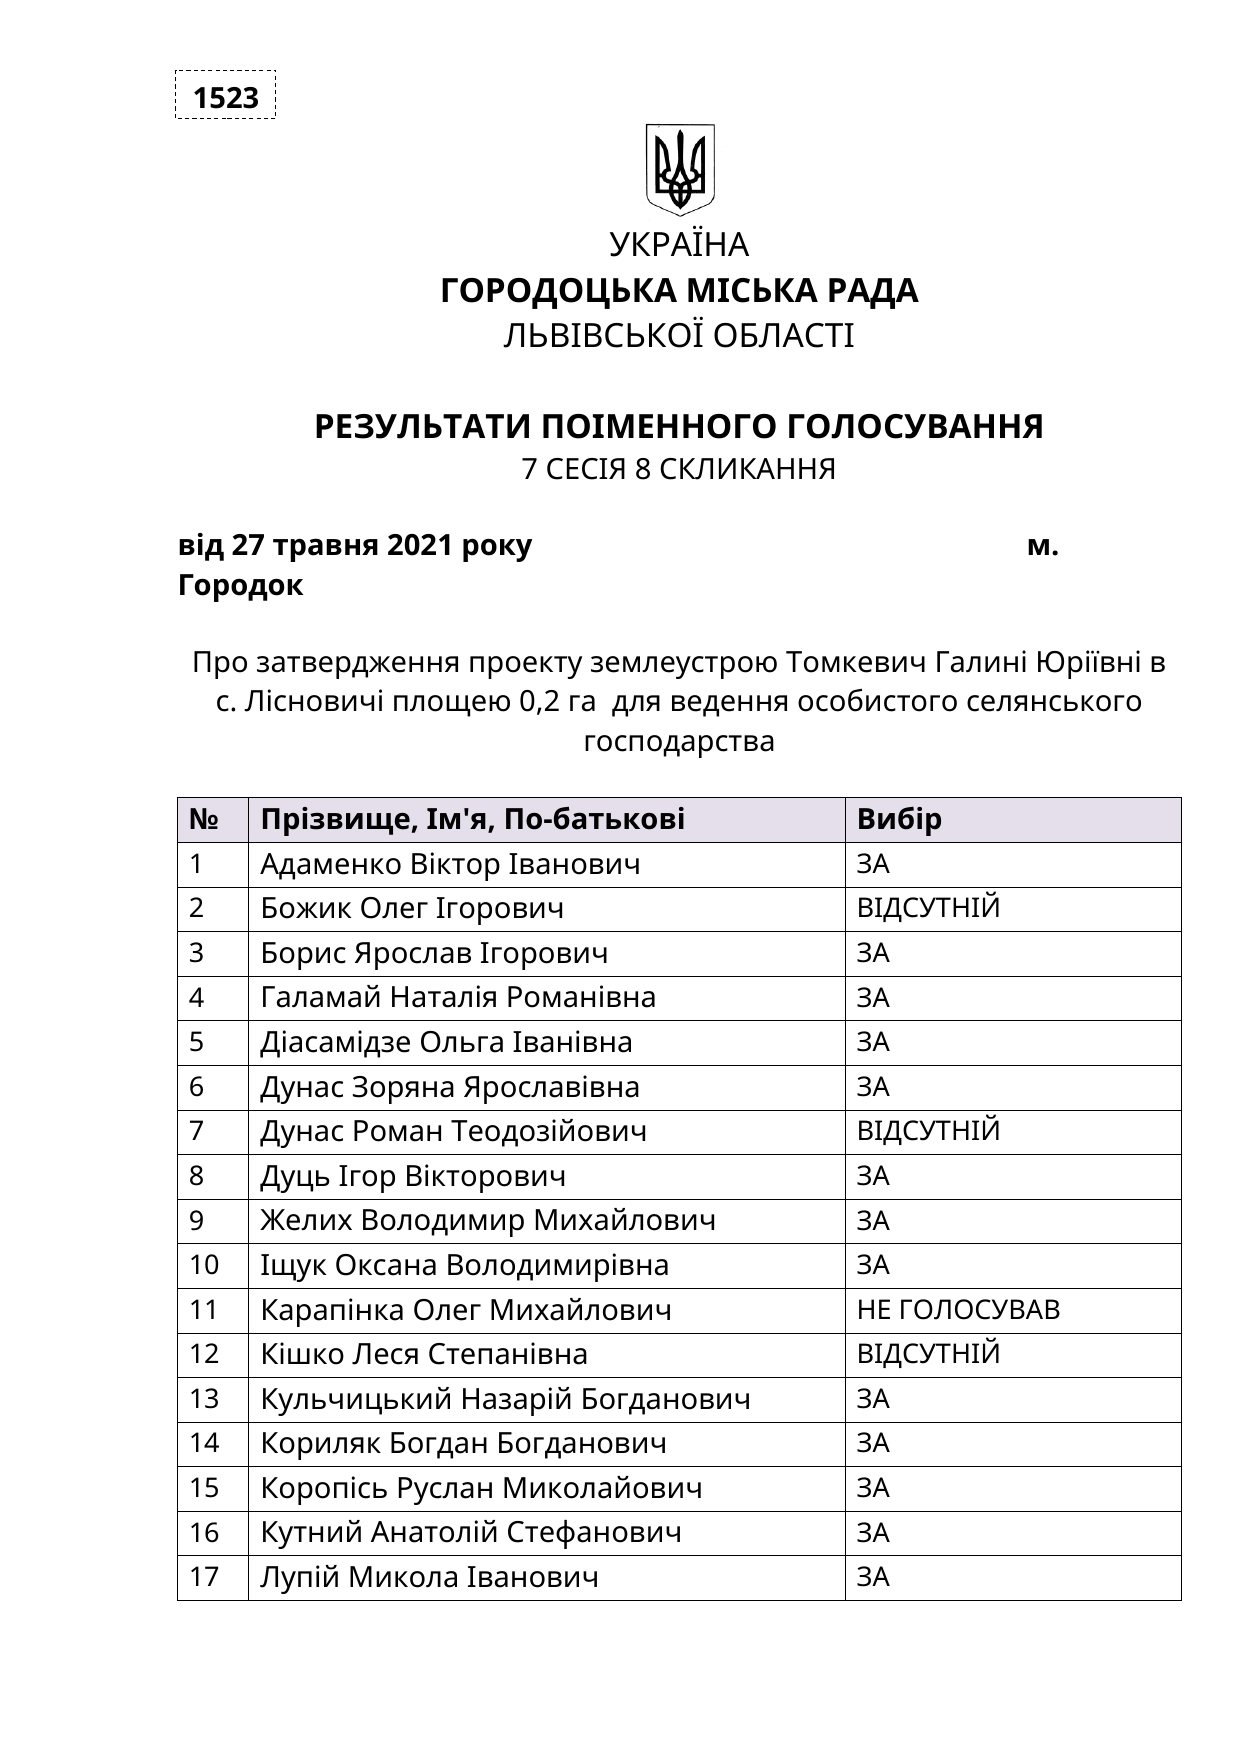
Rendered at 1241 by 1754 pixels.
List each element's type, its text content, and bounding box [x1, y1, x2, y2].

table_cell Божик Олег Ігорович [249, 888, 845, 931]
table_header Вибір [846, 798, 1181, 842]
table_cell ЗА [846, 1556, 1181, 1600]
text від 27 травня 2021 року м. Городок [177, 525, 1181, 604]
table_cell 7 [178, 1111, 248, 1154]
table_cell Желих Володимир Михайлович [249, 1200, 845, 1243]
table_cell Діасамідзе Ольга Іванівна [249, 1021, 845, 1065]
table_header Прізвище, Ім'я, По-батькові [249, 798, 845, 842]
table_cell ЗА [846, 1423, 1181, 1466]
table_cell Коропісь Руслан Миколайович [249, 1467, 845, 1511]
table_cell Кориляк Богдан Богданович [249, 1423, 845, 1466]
table_cell ЗА [846, 1467, 1181, 1511]
table_cell ВІДСУТНІЙ [846, 888, 1181, 931]
table_cell Дуць Ігор Вікторович [249, 1155, 845, 1199]
table_cell Іщук Оксана Володимирівна [249, 1244, 845, 1288]
table_header № [178, 798, 248, 842]
text Про затвердження проекту землеустрою Томкевич Галині Юріївні в с. Лісновичі площею 0,2 га для ведення особистого селянського господарства [177, 641, 1181, 760]
table_cell 13 [178, 1378, 248, 1422]
table_cell 15 [178, 1467, 248, 1511]
table_cell 11 [178, 1289, 248, 1332]
table_cell ЗА [846, 932, 1181, 976]
table_cell Лупій Микола Іванович [249, 1556, 845, 1600]
table_cell 3 [178, 932, 248, 976]
table_cell ЗА [846, 1200, 1181, 1243]
table_cell ЗА [846, 1021, 1181, 1065]
table_cell ЗА [846, 1512, 1181, 1555]
text ГОРОДОЦЬКА МІСЬКА РАДА [177, 266, 1181, 312]
table_cell ВІДСУТНІЙ [846, 1111, 1181, 1154]
table_cell НЕ ГОЛОСУВАВ [846, 1289, 1181, 1332]
text ЛЬВІВСЬКОЇ ОБЛАСТІ [177, 312, 1181, 357]
table_cell Борис Ярослав Ігорович [249, 932, 845, 976]
table_cell 9 [178, 1200, 248, 1243]
table_cell ЗА [846, 1066, 1181, 1109]
table_cell 4 [178, 977, 248, 1020]
table_cell 8 [178, 1155, 248, 1199]
table_cell ВІДСУТНІЙ [846, 1334, 1181, 1377]
table_cell 16 [178, 1512, 248, 1555]
table_cell 14 [178, 1423, 248, 1466]
table_cell Кішко Леся Степанівна [249, 1334, 845, 1377]
table_cell ЗА [846, 1378, 1181, 1422]
table_cell Адаменко Віктор Іванович [249, 843, 845, 887]
table_cell Дунас Зоряна Ярославівна [249, 1066, 845, 1109]
table_cell Кутний Анатолій Стефанович [249, 1512, 845, 1555]
table_cell Дунас Роман Теодозійович [249, 1111, 845, 1154]
table_cell 12 [178, 1334, 248, 1377]
table_cell Карапінка Олег Михайлович [249, 1289, 845, 1332]
table_cell Галамай Наталія Романівна [249, 977, 845, 1020]
text УКРАЇНА [177, 221, 1181, 266]
picture [633, 118, 726, 221]
table_cell 17 [178, 1556, 248, 1600]
text 7 СЕСІЯ 8 СКЛИКАННЯ [177, 448, 1181, 488]
table_cell 10 [178, 1244, 248, 1288]
table_cell ЗА [846, 977, 1181, 1020]
table_cell ЗА [846, 843, 1181, 887]
text РЕЗУЛЬТАТИ ПОІМЕННОГО ГОЛОСУВАННЯ [177, 403, 1181, 448]
table_cell 2 [178, 888, 248, 931]
table_cell 6 [178, 1066, 248, 1109]
table_cell ЗА [846, 1244, 1181, 1288]
table_cell Кульчицький Назарій Богданович [249, 1378, 845, 1422]
table_cell ЗА [846, 1155, 1181, 1199]
table_cell 5 [178, 1021, 248, 1065]
table_cell 1 [178, 843, 248, 887]
